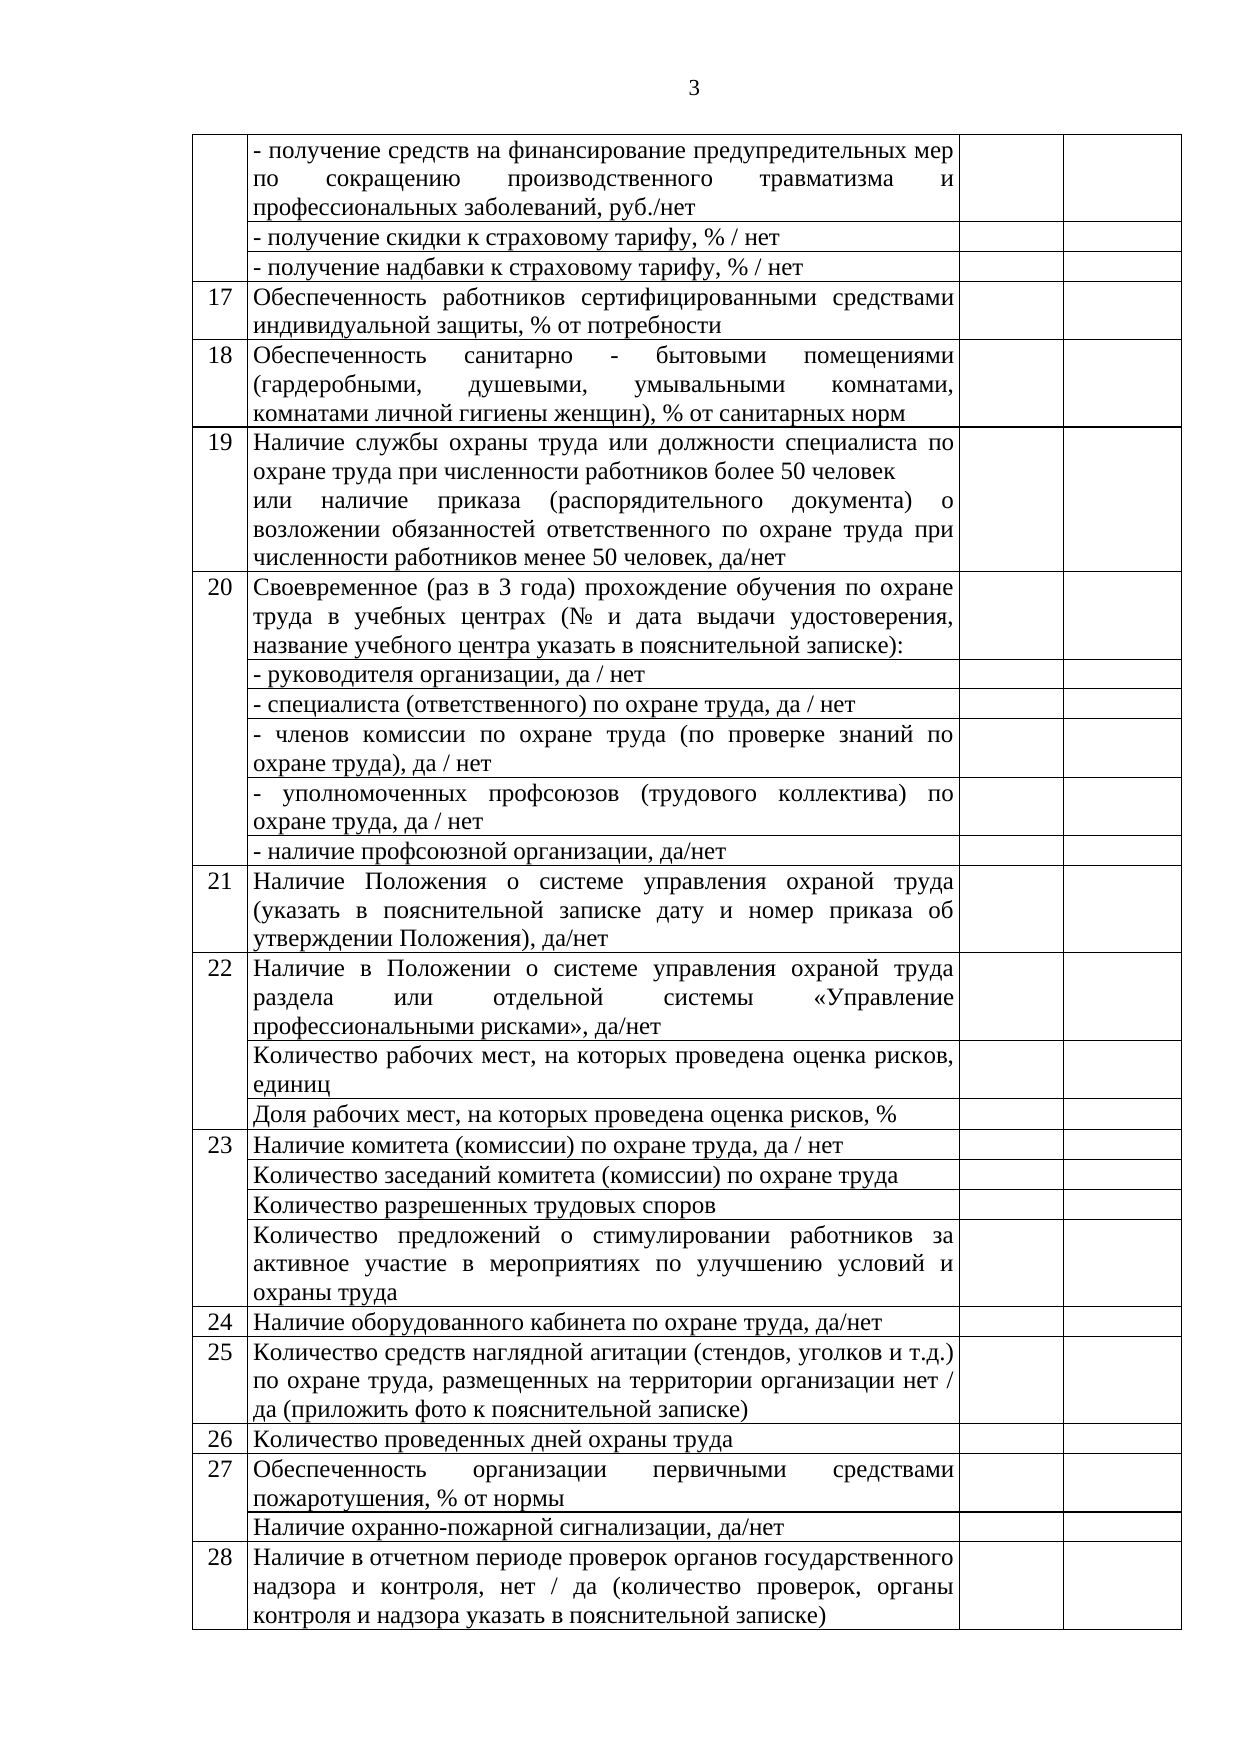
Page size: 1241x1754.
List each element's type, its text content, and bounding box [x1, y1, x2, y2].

table_cell Наличие службы охраны труда или должности специалиста по охране труда при численности работников более 50 человек или наличие приказа (распорядительного документа) о возложении обязанностей ответственного по охране труда при численности работников менее 50 человек, да/нет [248, 428, 959, 571]
table_cell 24 [193, 1307, 247, 1336]
table_cell 23 [193, 1130, 247, 1306]
table_cell [1064, 1513, 1181, 1541]
table_cell [1064, 1099, 1181, 1129]
table_cell - получение скидки к страховому тарифу, % / нет [248, 222, 959, 251]
table_cell Количество предложений о стимулировании работников за активное участие в мероприятиях по улучшению условий и охраны труда [248, 1220, 959, 1306]
table_cell Количество средств наглядной агитации (стендов, уголков и т.д.) по охране труда, размещенных на территории организации нет / да (приложить фото к пояснительной записке) [248, 1337, 959, 1423]
table_cell [1064, 282, 1181, 339]
table_cell 18 [193, 340, 247, 426]
table_cell [960, 1041, 1063, 1098]
table_cell 27 [193, 1454, 247, 1541]
table_cell [960, 1542, 1063, 1628]
table_cell [1064, 1041, 1181, 1098]
table_cell 19 [193, 428, 247, 571]
table_cell [960, 1099, 1063, 1129]
table_cell [1064, 1337, 1181, 1423]
table_cell [1064, 719, 1181, 777]
table_cell - уполномоченных профсоюзов (трудового коллектива) по охране труда, да / нет [248, 778, 959, 835]
table_cell Количество проведенных дней охраны труда [248, 1424, 959, 1453]
table_cell [1064, 572, 1181, 658]
table_cell [960, 1190, 1063, 1219]
table_cell [960, 1130, 1063, 1159]
table_cell [1064, 866, 1181, 952]
table_cell - руководителя организации, да / нет [248, 660, 959, 688]
table_cell [960, 660, 1063, 688]
table_cell Наличие оборудованного кабинета по охране труда, да/нет [248, 1307, 959, 1336]
table_cell - наличие профсоюзной организации, да/нет [248, 836, 959, 865]
table_cell [960, 340, 1063, 426]
table_cell [960, 1454, 1063, 1511]
table_cell 16 [193, 135, 247, 281]
table_cell [1064, 1130, 1181, 1159]
table_cell [960, 953, 1063, 1039]
table_cell 25 [193, 1337, 247, 1423]
table_cell [960, 572, 1063, 658]
table_cell [960, 866, 1063, 952]
table_cell Своевременное (раз в 3 года) прохождение обучения по охране труда в учебных центрах (№ и дата выдачи удостоверения, название учебного центра указать в пояснительной записке): [248, 572, 959, 658]
table_cell [960, 778, 1063, 835]
table_cell Наличие в Положении о системе управления охраной труда раздела или отдельной системы «Управление профессиональными рисками», да/нет [248, 953, 959, 1039]
table_cell Наличие Положения о системе управления охраной труда (указать в пояснительной записке дату и номер приказа об утверждении Положения), да/нет [248, 866, 959, 952]
table_cell [960, 1513, 1063, 1541]
table_cell - получение средств на финансирование предупредительных мер по сокращению производственного травматизма и профессиональных заболеваний, руб./нет [248, 135, 959, 221]
table_cell [1064, 953, 1181, 1039]
table_cell Наличие комитета (комиссии) по охране труда, да / нет [248, 1130, 959, 1159]
table_cell - получение надбавки к страховому тарифу, % / нет [248, 252, 959, 281]
table_cell [1064, 689, 1181, 718]
table_cell [960, 282, 1063, 339]
table_cell [960, 1424, 1063, 1453]
table_cell [960, 1160, 1063, 1189]
table_cell [1064, 428, 1181, 571]
table_cell [1064, 1454, 1181, 1511]
table_cell 17 [193, 282, 247, 339]
table_cell Наличие охранно-пожарной сигнализации, да/нет [248, 1513, 959, 1541]
table_cell - членов комиссии по охране труда (по проверке знаний по охране труда), да / нет [248, 719, 959, 777]
table_cell [1064, 1307, 1181, 1336]
table_cell [1064, 222, 1181, 251]
table_cell [960, 689, 1063, 718]
table_cell [1064, 1190, 1181, 1219]
table_cell [1064, 135, 1181, 221]
table_cell [1064, 660, 1181, 688]
table_cell Обеспеченность работников сертифицированными средствами индивидуальной защиты, % от потребности [248, 282, 959, 339]
table_cell Количество заседаний комитета (комиссии) по охране труда [248, 1160, 959, 1189]
table_cell [960, 222, 1063, 251]
table_cell [960, 428, 1063, 571]
table_cell Наличие в отчетном периоде проверок органов государственного надзора и контроля, нет / да (количество проверок, органы контроля и надзора указать в пояснительной записке) [248, 1542, 959, 1628]
table_cell [1064, 340, 1181, 426]
table_cell - специалиста (ответственного) по охране труда, да / нет [248, 689, 959, 718]
table_cell 26 [193, 1424, 247, 1453]
table_cell [1064, 1220, 1181, 1306]
table_cell [960, 135, 1063, 221]
table_cell Количество разрешенных трудовых споров [248, 1190, 959, 1219]
table_cell [960, 1307, 1063, 1336]
table_cell 28 [193, 1542, 247, 1628]
table_cell [960, 836, 1063, 865]
table_cell [960, 252, 1063, 281]
table_cell [960, 1220, 1063, 1306]
table_cell [1064, 1160, 1181, 1189]
table_cell 20 [193, 572, 247, 865]
table_cell Обеспеченность санитарно - бытовыми помещениями (гардеробными, душевыми, умывальными комнатами, комнатами личной гигиены женщин), % от санитарных норм [248, 340, 959, 426]
table_cell [1064, 1424, 1181, 1453]
table_cell Количество рабочих мест, на которых проведена оценка рисков, единиц [248, 1041, 959, 1098]
table_cell 21 [193, 866, 247, 952]
table_cell [1064, 252, 1181, 281]
table_cell Доля рабочих мест, на которых проведена оценка рисков, % [248, 1099, 959, 1129]
table_cell [960, 719, 1063, 777]
table_cell 22 [193, 953, 247, 1129]
table_cell Обеспеченность организации первичными средствами пожаротушения, % от нормы [248, 1454, 959, 1511]
table_cell [1064, 778, 1181, 835]
table_cell [960, 1337, 1063, 1423]
table_cell [1064, 836, 1181, 865]
table_cell [1064, 1542, 1181, 1628]
